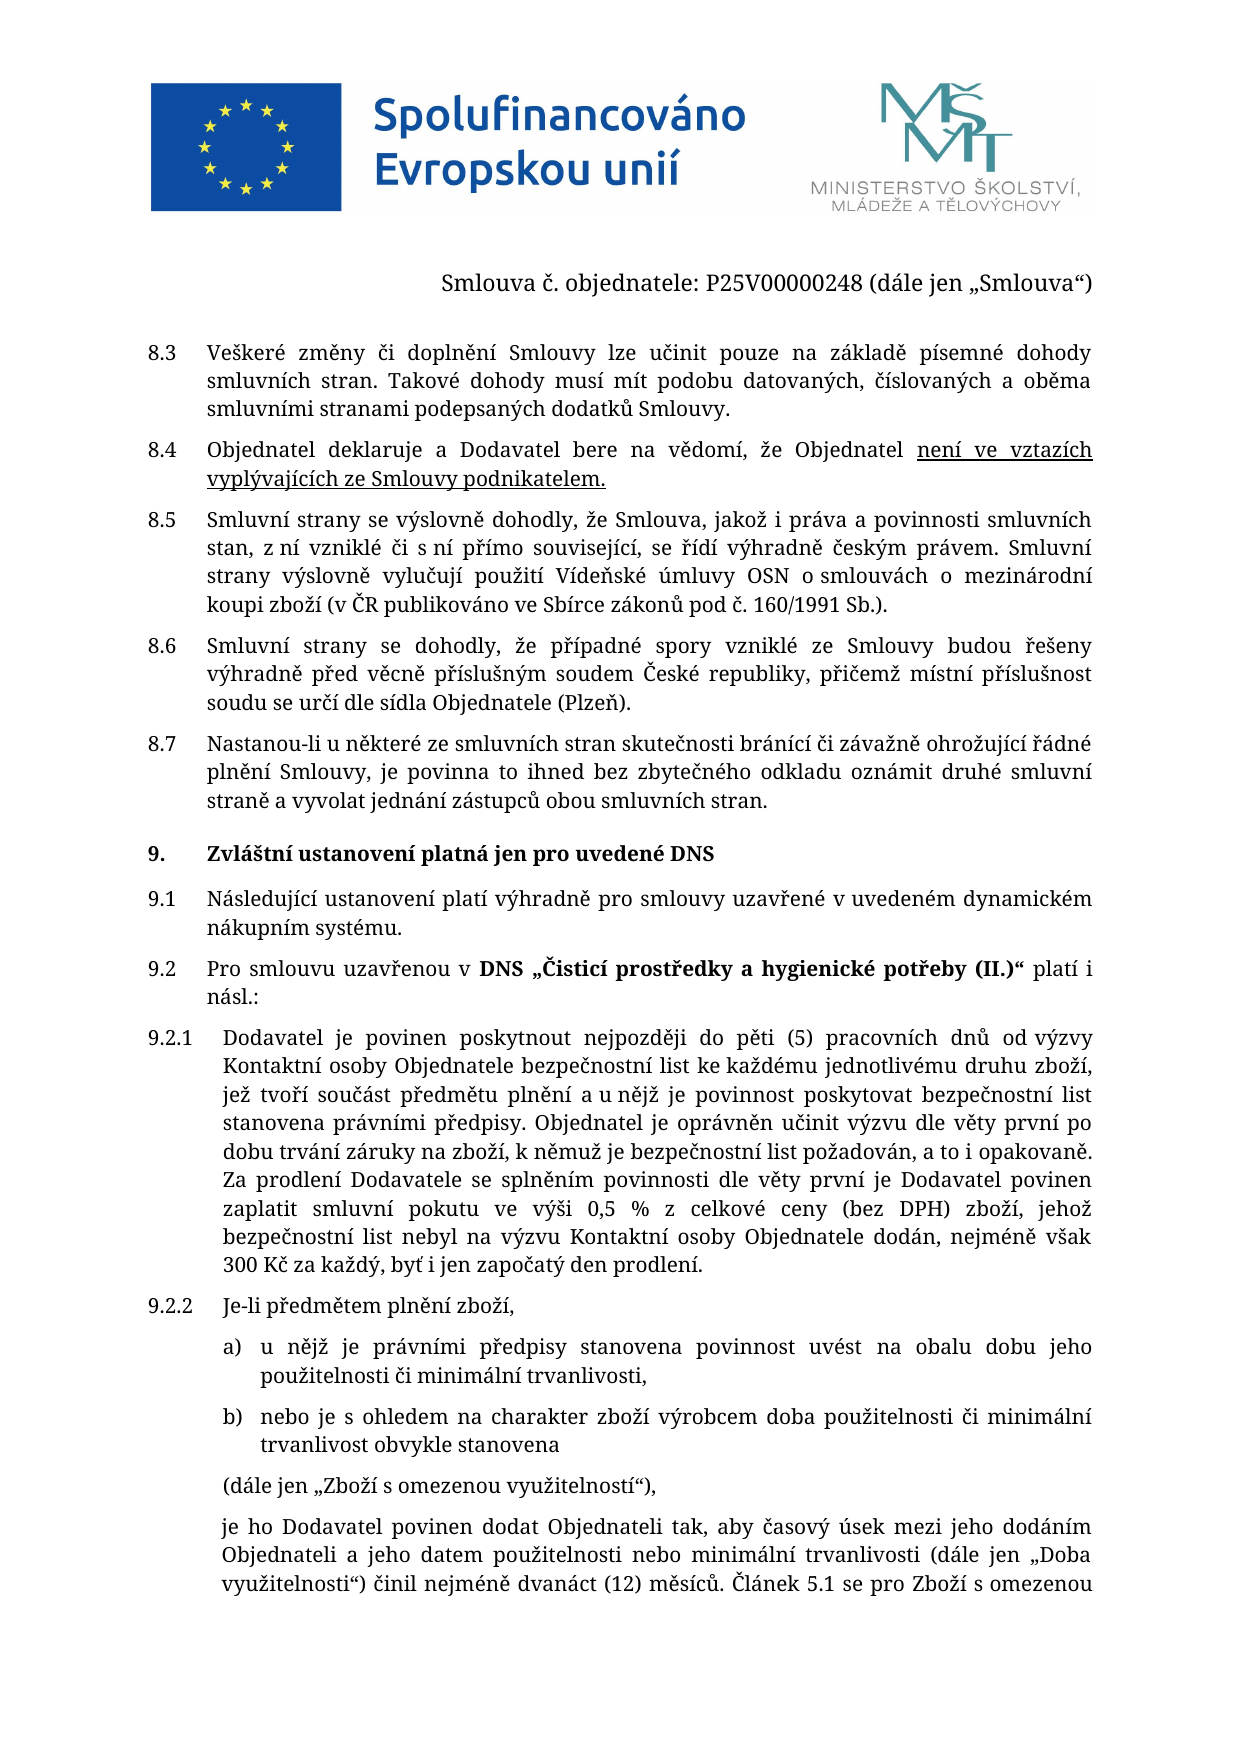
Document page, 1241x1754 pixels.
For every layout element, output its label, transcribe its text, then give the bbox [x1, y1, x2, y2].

list Smluvní strany se dohodly, že případné spory vzniklé ze Smlouvy budou řešeny výhradně před věcně příslušným soudem České republiky, přičemž místní příslušnost soudu se určí dle sídla Objednatele (Plzeň). [148, 631, 1093, 716]
picture [147, 80, 1093, 215]
list Dodavatel je povinen poskytnout nejpozději do pěti (5) pracovních dnů od výzvy Kontaktní osoby Objednatele bezpečnostní list ke každému jednotlivému druhu zboží, jež tvoří součást předmětu plnění a u nějž je povinnost poskytovat bezpečnostní list stanovena právními předpisy. Objednatel je oprávněn učinit výzvu dle věty první po dobu trvání záruky na zboží, k němuž je bezpečnostní list požadován, a to i opakovaně. Za prodlení Dodavatele se splněním povinnosti dle věty první je Dodavatel povinen zaplatit smluvní pokutu ve výši 0,5 % z celkové ceny (bez DPH) zboží, jehož bezpečnostní list nebyl na výzvu Kontaktní osoby Objednatele dodán, nejméně však 300 Kč za každý, byť i jen započatý den prodlení. [148, 1023, 1093, 1279]
list Nastanou-li u některé ze smluvních stran skutečnosti bránící či závažně ohrožující řádné plnění Smlouvy, je povinna to ihned bez zbytečného odkladu oznámit druhé smluvní straně a vyvolat jednání zástupců obou smluvních stran. [148, 729, 1093, 814]
list Smluvní strany se výslovně dohodly, že Smlouva, jakož i práva a povinnosti smluvních stan, z ní vzniklé či s ní přímo související, se řídí výhradně českým právem. Smluvní strany výslovně vylučují použití Vídeňské úmluvy OSN o smlouvách o mezinárodní koupi zboží (v ČR publikováno ve Sbírce zákonů pod č. 160/1991 Sb.). [148, 505, 1093, 618]
list Následující ustanovení platí výhradně pro smlouvy uzavřené v uvedeném dynamickém nákupním systému. [148, 884, 1093, 941]
list nebo je s ohledem na charakter zboží výrobcem doba použitelnosti či minimální trvanlivost obvykle stanovena [223, 1402, 1093, 1459]
text (dále jen „Zboží s omezenou využitelností“), [223, 1471, 1093, 1499]
list Zvláštní ustanovení platná jen pro uvedené DNS [148, 839, 1093, 868]
list Objednatel deklaruje a Dodavatel bere na vědomí, že Objednatel není ve vztazích vyplývajících ze Smlouvy podnikatelem. [148, 435, 1093, 492]
list Je-li předmětem plnění zboží, [148, 1291, 1093, 1320]
list Veškeré změny či doplnění Smlouvy lze učinit pouze na základě písemné dohody smluvních stran. Takové dohody musí mít podobu datovaných, číslovaných a oběma smluvními stranami podepsaných dodatků Smlouvy. [148, 338, 1093, 423]
list u nějž je právními předpisy stanovena povinnost uvést na obalu dobu jeho použitelnosti či minimální trvanlivosti, [223, 1332, 1093, 1389]
list Pro smlouvu uzavřenou v DNS „Čisticí prostředky a hygienické potřeby (II.)“ platí i násl.: [148, 954, 1093, 1011]
